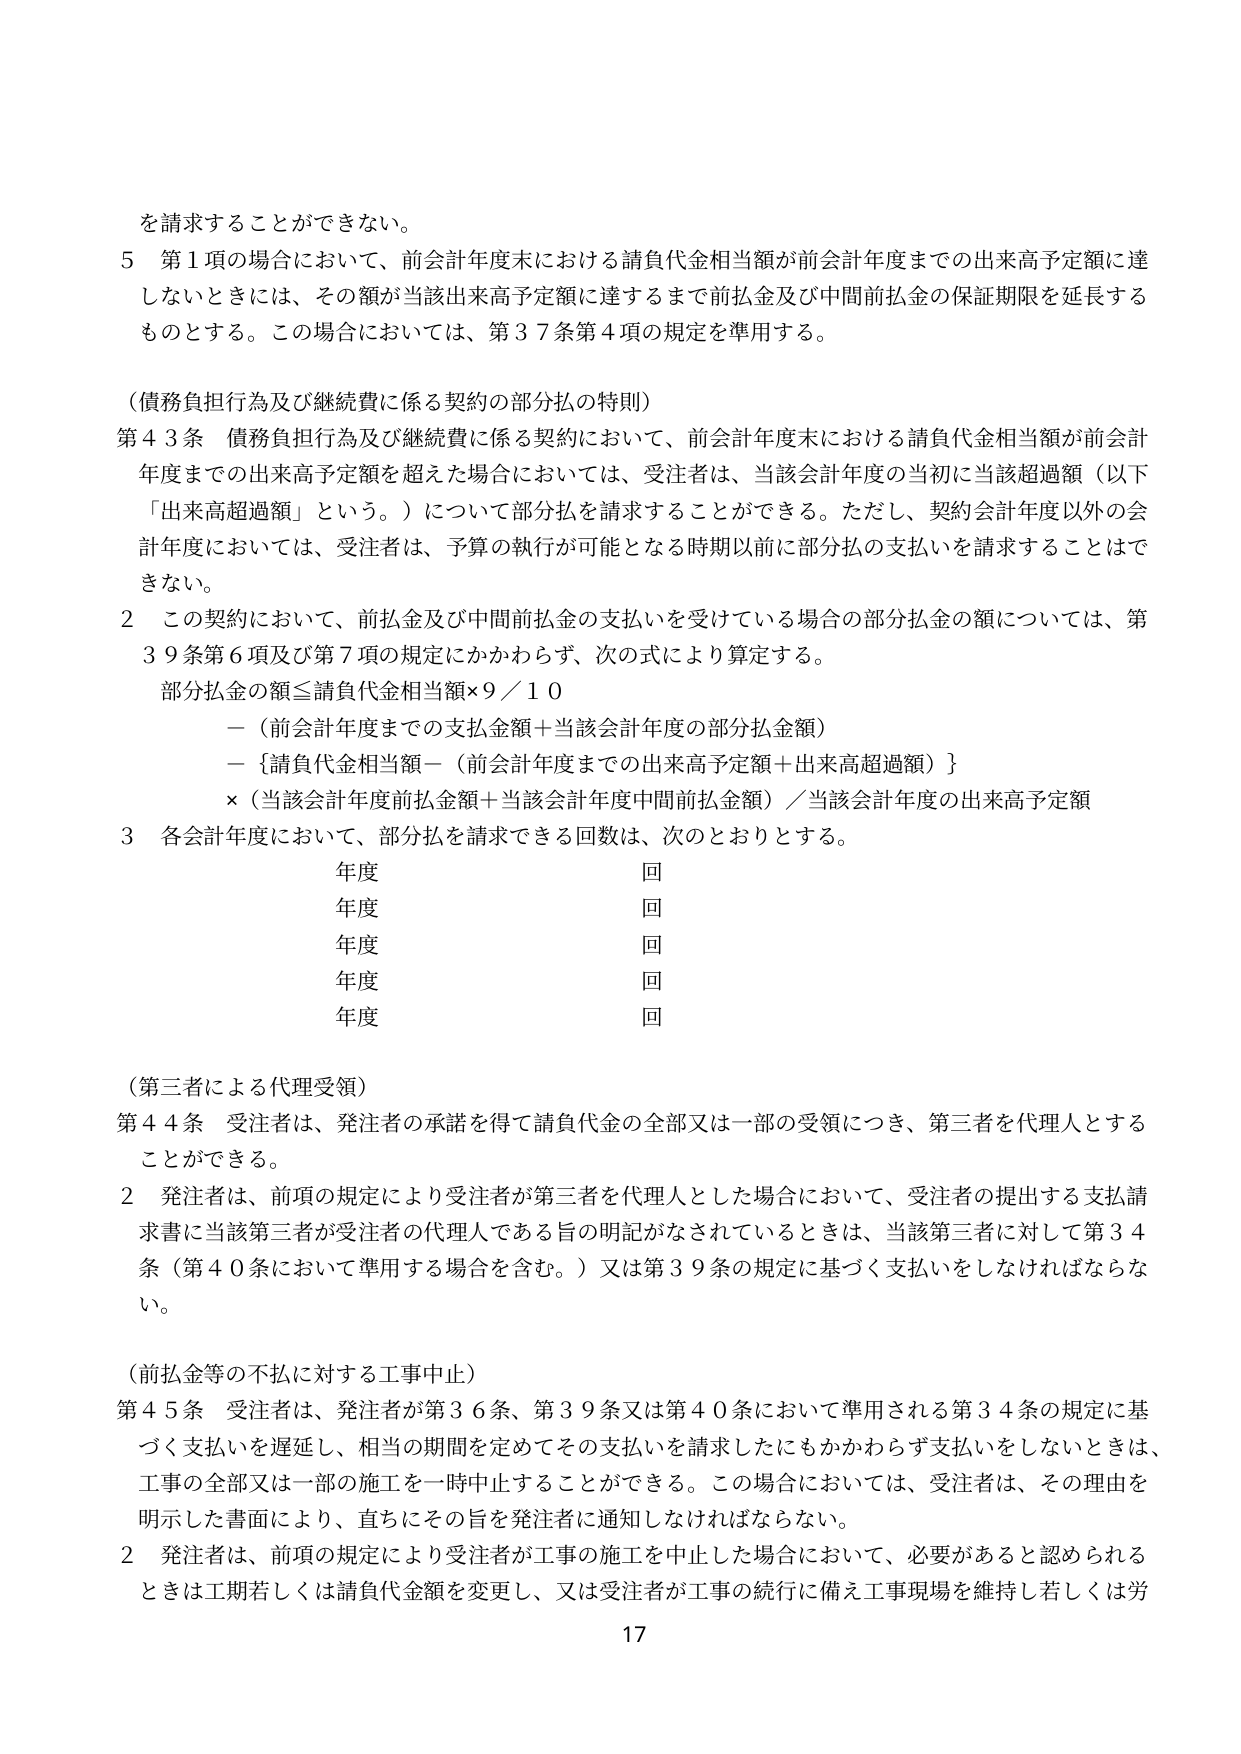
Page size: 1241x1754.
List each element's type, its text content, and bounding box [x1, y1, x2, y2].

text －｛請負代金相当額－（前会計年度までの出来高予定額＋出来高超過額）｝ [116, 747, 1152, 778]
text 年度 回 [116, 1000, 1152, 1032]
text 第４５条 受注者は、発注者が第３６条、第３９条又は第４０条において準用される第３４条の規定に基づく支払いを遅延し、相当の期間を定めてその支払いを請求したにもかかわらず支払いをしないときは、工事の全部又は一部の施工を一時中止することができる。この場合においては、受注者は、その理由を明示した書面により、直ちにその旨を発注者に通知しなければならない。 [116, 1394, 1152, 1534]
text （債務負担行為及び継続費に係る契約の部分払の特則） [116, 385, 1152, 417]
text （第三者による代理受領） [116, 1070, 1152, 1102]
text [116, 1538, 1152, 1606]
text 部分払金の額≦請負代金相当額×９／１０ [116, 674, 1152, 706]
text ３ 各会計年度において、部分払を請求できる回数は、次のとおりとする。 [116, 819, 1152, 851]
text 年度 回 [116, 856, 1152, 887]
text ×（当該会計年度前払金額＋当該会計年度中間前払金額）／当該会計年度の出来高予定額 [116, 783, 1152, 815]
text 第４３条 債務負担行為及び継続費に係る契約において、前会計年度末における請負代金相当額が前会計年度までの出来高予定額を超えた場合においては、受注者は、当該会計年度の当初に当該超過額（以下「出来高超過額」という。）について部分払を請求することができる。ただし、契約会計年度以外の会計年度においては、受注者は、予算の執行が可能となる時期以前に部分払の支払いを請求することはできない。 [116, 422, 1152, 598]
text －（前会計年度までの支払金額＋当該会計年度の部分払金額） [116, 711, 1152, 742]
text 第４４条 受注者は、発注者の承諾を得て請負代金の全部又は一部の受領につき、第三者を代理人とすることができる。 [116, 1107, 1152, 1174]
text 年度 回 [116, 892, 1152, 923]
text ２ この契約において、前払金及び中間前払金の支払いを受けている場合の部分払金の額については、第３９条第６項及び第７項の規定にかかわらず、次の式により算定する。 [116, 602, 1152, 670]
text 年度 回 [116, 964, 1152, 995]
text ５ 第１項の場合において、前会計年度末における請負代金相当額が前会計年度までの出来高予定額に達しないときには、その額が当該出来高予定額に達するまで前払金及び中間前払金の保証期限を延長するものとする。この場合においては、第３７条第４項の規定を準用する。 [116, 243, 1152, 347]
text （前払金等の不払に対する工事中止） [116, 1358, 1152, 1389]
text ２ 発注者は、前項の規定により受注者が第三者を代理人とした場合において、受注者の提出する支払請求書に当該第三者が受注者の代理人である旨の明記がなされているときは、当該第三者に対して第３４条（第４０条において準用する場合を含む。）又は第３９条の規定に基づく支払いをしなければならない。 [116, 1179, 1152, 1319]
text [116, 207, 1152, 238]
text 年度 回 [116, 928, 1152, 959]
